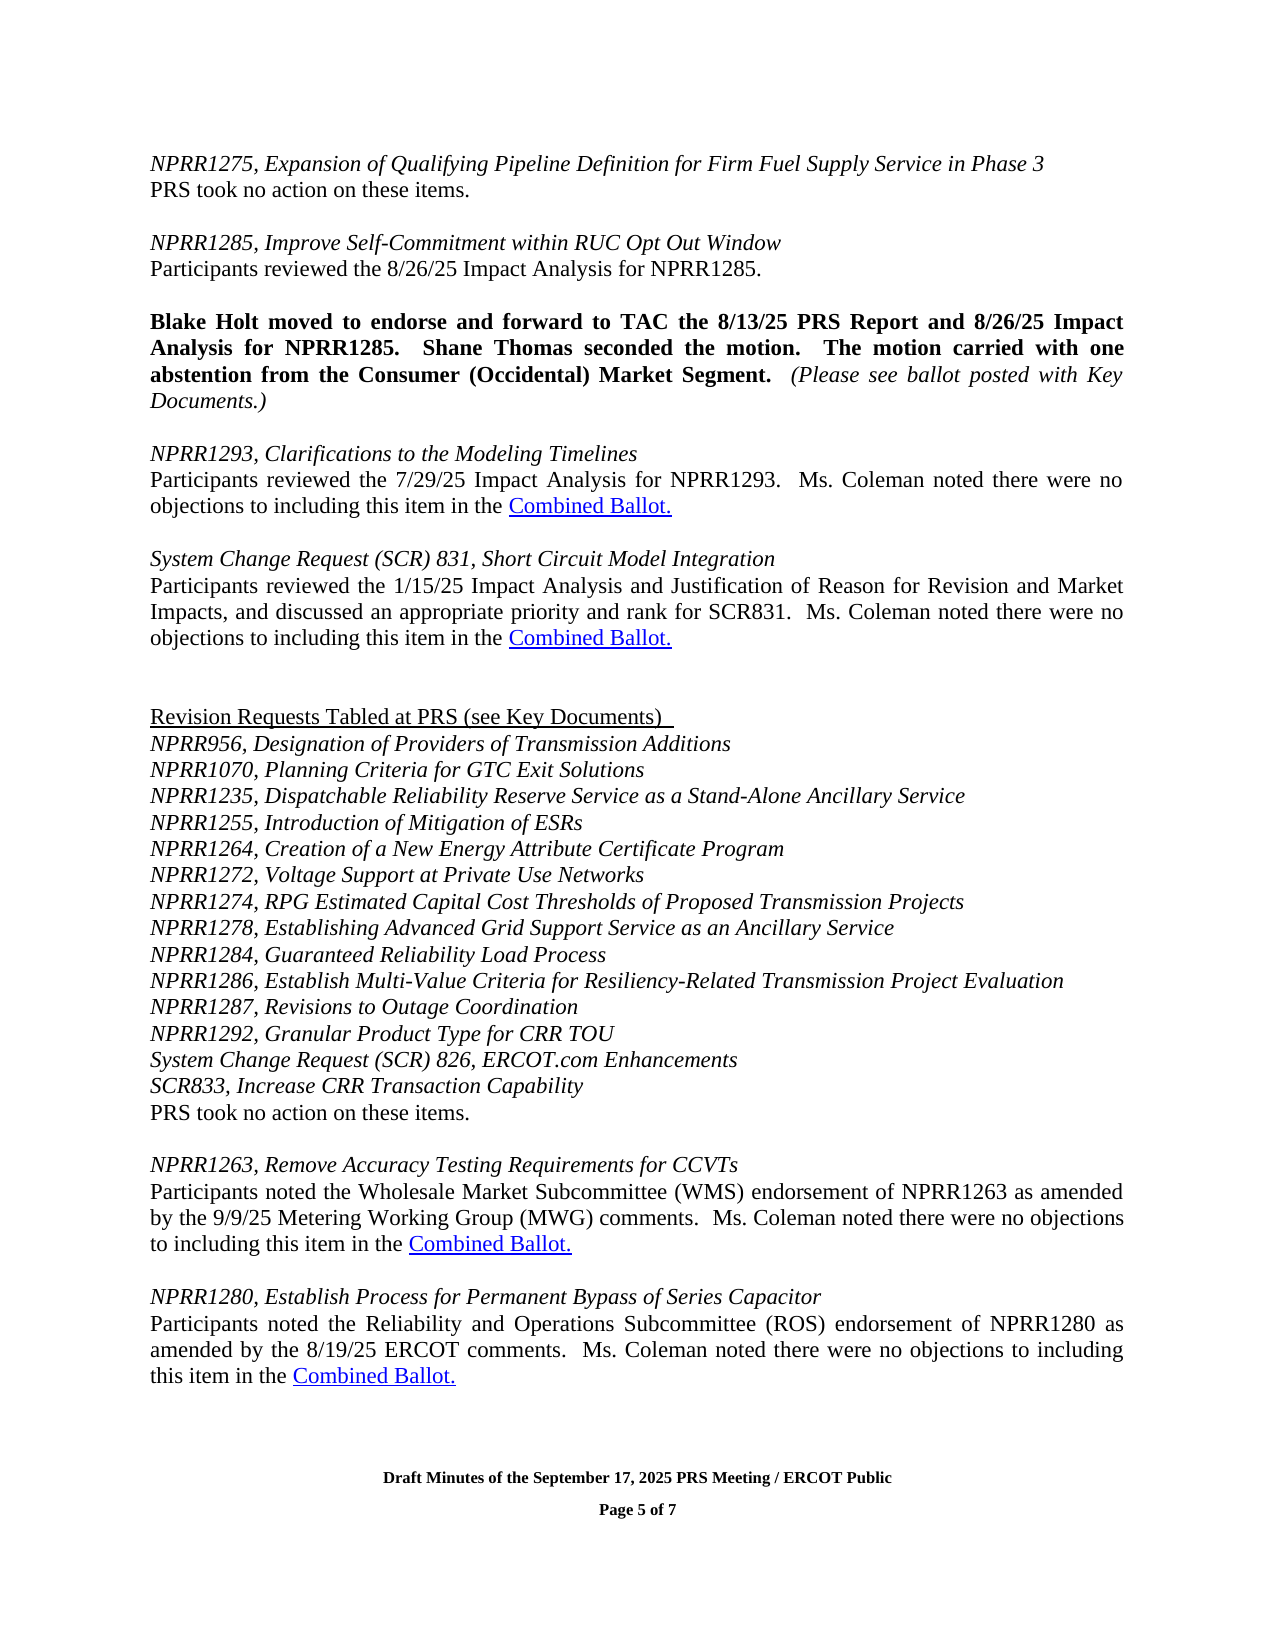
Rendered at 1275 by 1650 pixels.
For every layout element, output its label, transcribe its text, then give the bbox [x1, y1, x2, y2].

text Participants noted the Reliability and Operations Subcommittee (ROS) endorsement of NPRR1280 as amended by the 8/19/25 ERCOT comments. Ms. Coleman noted there were no objections to including this item in the Combined Ballot. [150, 1309, 1125, 1389]
text NPRR1264, Creation of a New Energy Attribute Certificate Program [150, 835, 1125, 862]
text NPRR1274, RPG Estimated Capital Cost Thresholds of Proposed Transmission Projects [150, 888, 1125, 914]
text NPRR1272, Voltage Support at Private Use Networks [150, 862, 1125, 888]
text Participants reviewed the 8/26/25 Impact Analysis for NPRR1285. [150, 255, 1125, 282]
text NPRR1285, Improve Self-Commitment within RUC Opt Out Window [150, 229, 1125, 255]
text NPRR1255, Introduction of Mitigation of ESRs [150, 809, 1125, 835]
text NPRR1278, Establishing Advanced Grid Support Service as an Ancillary Service [150, 914, 1125, 941]
text SCR833, Increase CRR Transaction Capability [150, 1072, 1125, 1099]
text NPRR1284, Guaranteed Reliability Load Process [150, 941, 1125, 967]
text NPRR1280, Establish Process for Permanent Bypass of Series Capacitor [150, 1283, 1125, 1309]
text System Change Request (SCR) 826, ERCOT.com Enhancements [150, 1046, 1125, 1072]
text PRS took no action on these items. [150, 1099, 1125, 1125]
text NPRR1286, Establish Multi-Value Criteria for Resiliency-Related Transmission Project Evaluation [150, 967, 1125, 993]
text NPRR1275, Expansion of Qualifying Pipeline Definition for Firm Fuel Supply Service in Phase 3 [150, 150, 1125, 176]
text NPRR1292, Granular Product Type for CRR TOU [150, 1020, 1125, 1046]
text NPRR1263, Remove Accuracy Testing Requirements for CCVTs [150, 1151, 1125, 1178]
text Participants reviewed the 1/15/25 Impact Analysis and Justification of Reason for Revision and Market Impacts, and discussed an appropriate priority and rank for SCR831. Ms. Coleman noted there were no objections to including this item in the Combined Ballot. [150, 572, 1125, 651]
text Blake Holt moved to endorse and forward to TAC the 8/13/25 PRS Report and 8/26/25 Impact Analysis for NPRR1285. Shane Thomas seconded the motion. The motion carried with one abstention from the Consumer (Occidental) Market Segment. (Please see ballot posted with Key Documents.) [150, 308, 1125, 413]
text NPRR1287, Revisions to Outage Coordination [150, 993, 1125, 1020]
text PRS took no action on these items. [150, 176, 1125, 203]
text NPRR1293, Clarifications to the Modeling Timelines [150, 440, 1125, 466]
text System Change Request (SCR) 831, Short Circuit Model Integration [150, 545, 1125, 572]
text Participants noted the Wholesale Market Subcommittee (WMS) endorsement of NPRR1263 as amended by the 9/9/25 Metering Working Group (MWG) comments. Ms. Coleman noted there were no objections to including this item in the Combined Ballot. [150, 1178, 1125, 1257]
text Participants reviewed the 7/29/25 Impact Analysis for NPRR1293. Ms. Coleman noted there were no objections to including this item in the Combined Ballot. [150, 466, 1125, 519]
text NPRR1070, Planning Criteria for GTC Exit Solutions [150, 756, 1125, 782]
text NPRR956, Designation of Providers of Transmission Additions [150, 730, 1125, 756]
text NPRR1235, Dispatchable Reliability Reserve Service as a Stand-Alone Ancillary Service [150, 782, 1125, 809]
text Revision Requests Tabled at PRS (see Key Documents) [150, 703, 1125, 730]
